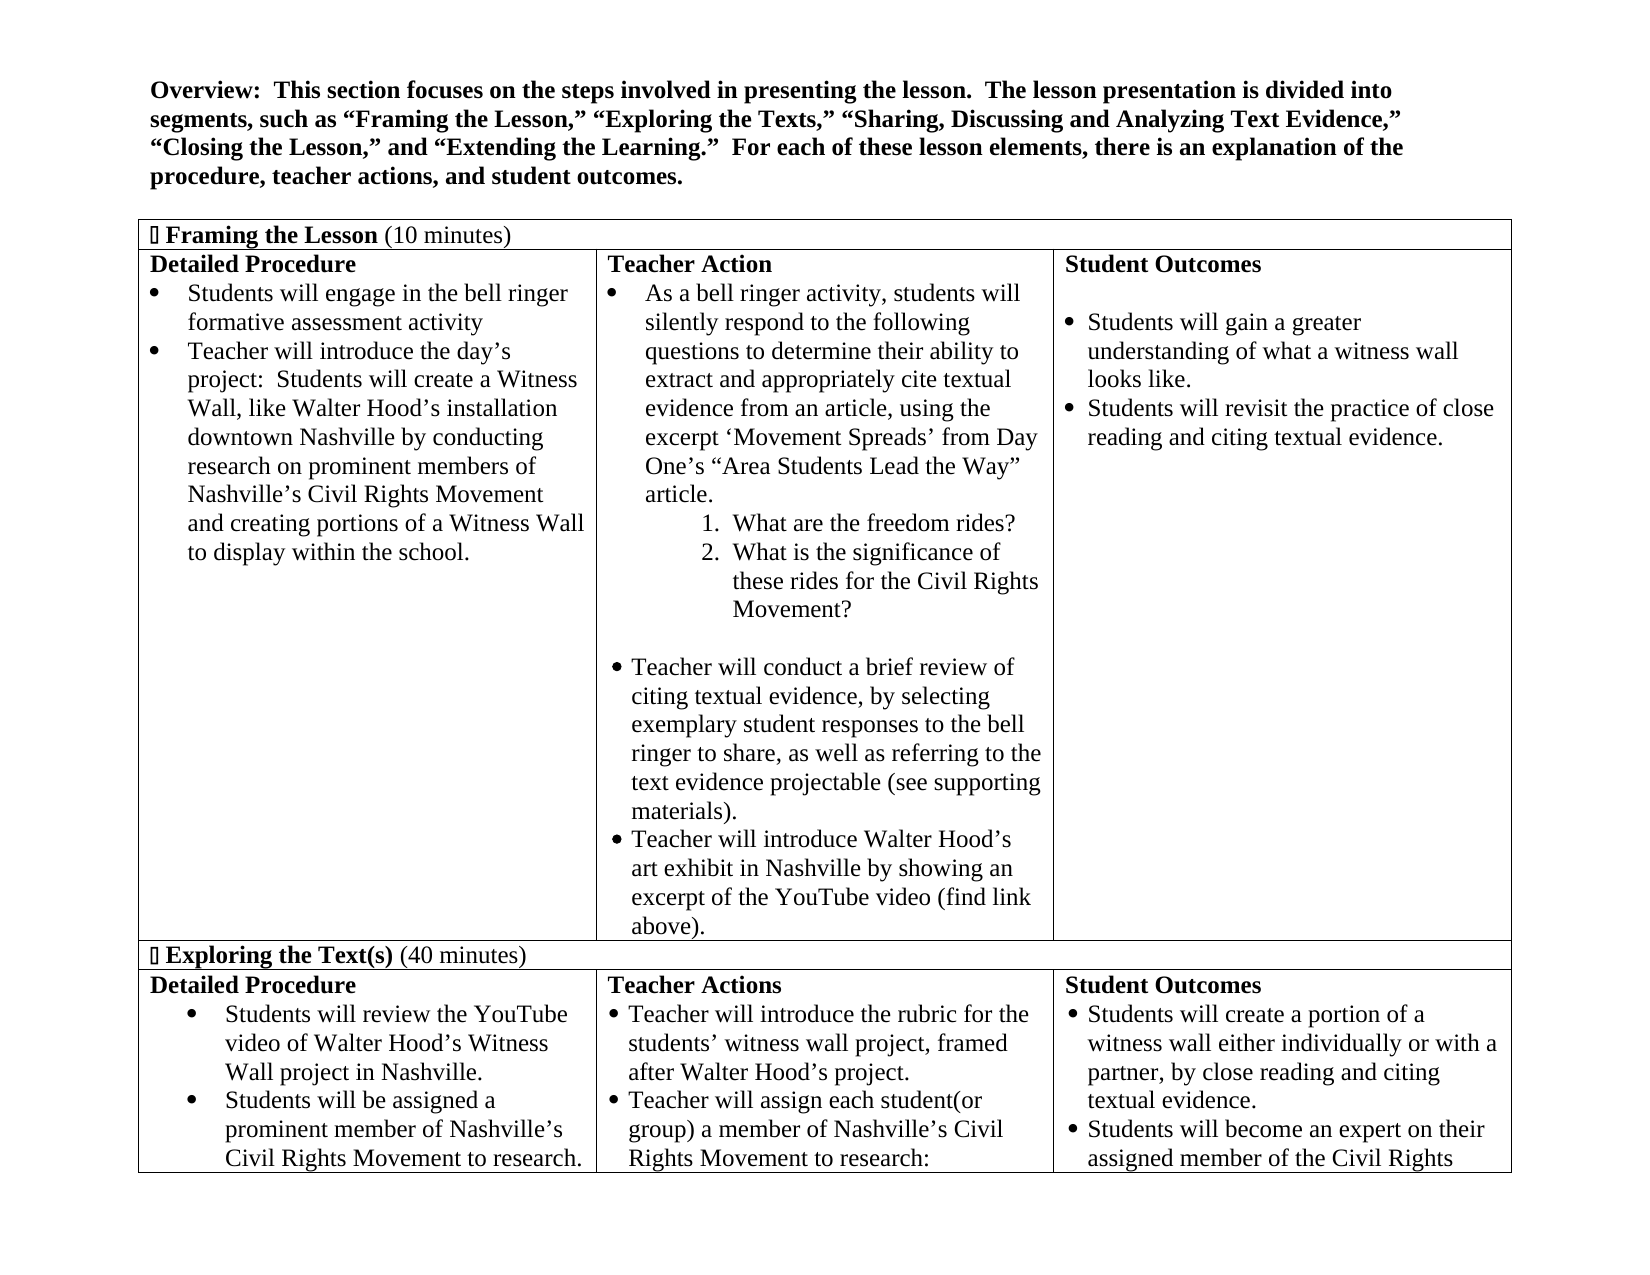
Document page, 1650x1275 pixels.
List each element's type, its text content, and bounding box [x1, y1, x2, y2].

table_cell Exploring the Text(s) (40 minutes) [139, 941, 1511, 969]
table_cell Student Outcomes Students will gain a greater understanding of what a witness wall looks like. Students will revisit the practice of close reading and citing textual evidence. [1054, 250, 1511, 939]
text Overview: This section focuses on the steps involved in presenting the lesson. The lesson presentation is divided into segments, such as “Framing the Lesson,” “Exploring the Texts,” “Sharing, Discussing and Analyzing Text Evidence,” “Closing the Lesson,” and “Extending the Learning.” For each of these lesson elements, there is an explanation of the procedure, teacher actions, and student outcomes. [150, 75, 1500, 190]
table_cell Teacher Action As a bell ringer activity, students will silently respond to the following questions to determine their ability to extract and appropriately cite textual evidence from an article, using the excerpt ‘Movement Spreads’ from Day One’s “Area Students Lead the Way” article. 1. What are the freedom rides? 2. What is the significance of these rides for the Civil Rights Movement? Teacher will conduct a brief review of citing textual evidence, by selecting exemplary student responses to the bell ringer to share, as well as referring to the text evidence projectable (see supporting materials). Teacher will introduce Walter Hood’s art exhibit in Nashville by showing an excerpt of the YouTube video (find link above). [597, 250, 1053, 939]
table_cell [139, 970, 596, 1172]
table_header Framing the Lesson (10 minutes) [139, 220, 1511, 248]
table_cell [1054, 970, 1511, 1172]
table_cell Detailed Procedure Students will engage in the bell ringer formative assessment activity Teacher will introduce the day’s project: Students will create a Witness Wall, like Walter Hood’s installation downtown Nashville by conducting research on prominent members of Nashville’s Civil Rights Movement and creating portions of a Witness Wall to display within the school. [139, 250, 596, 939]
